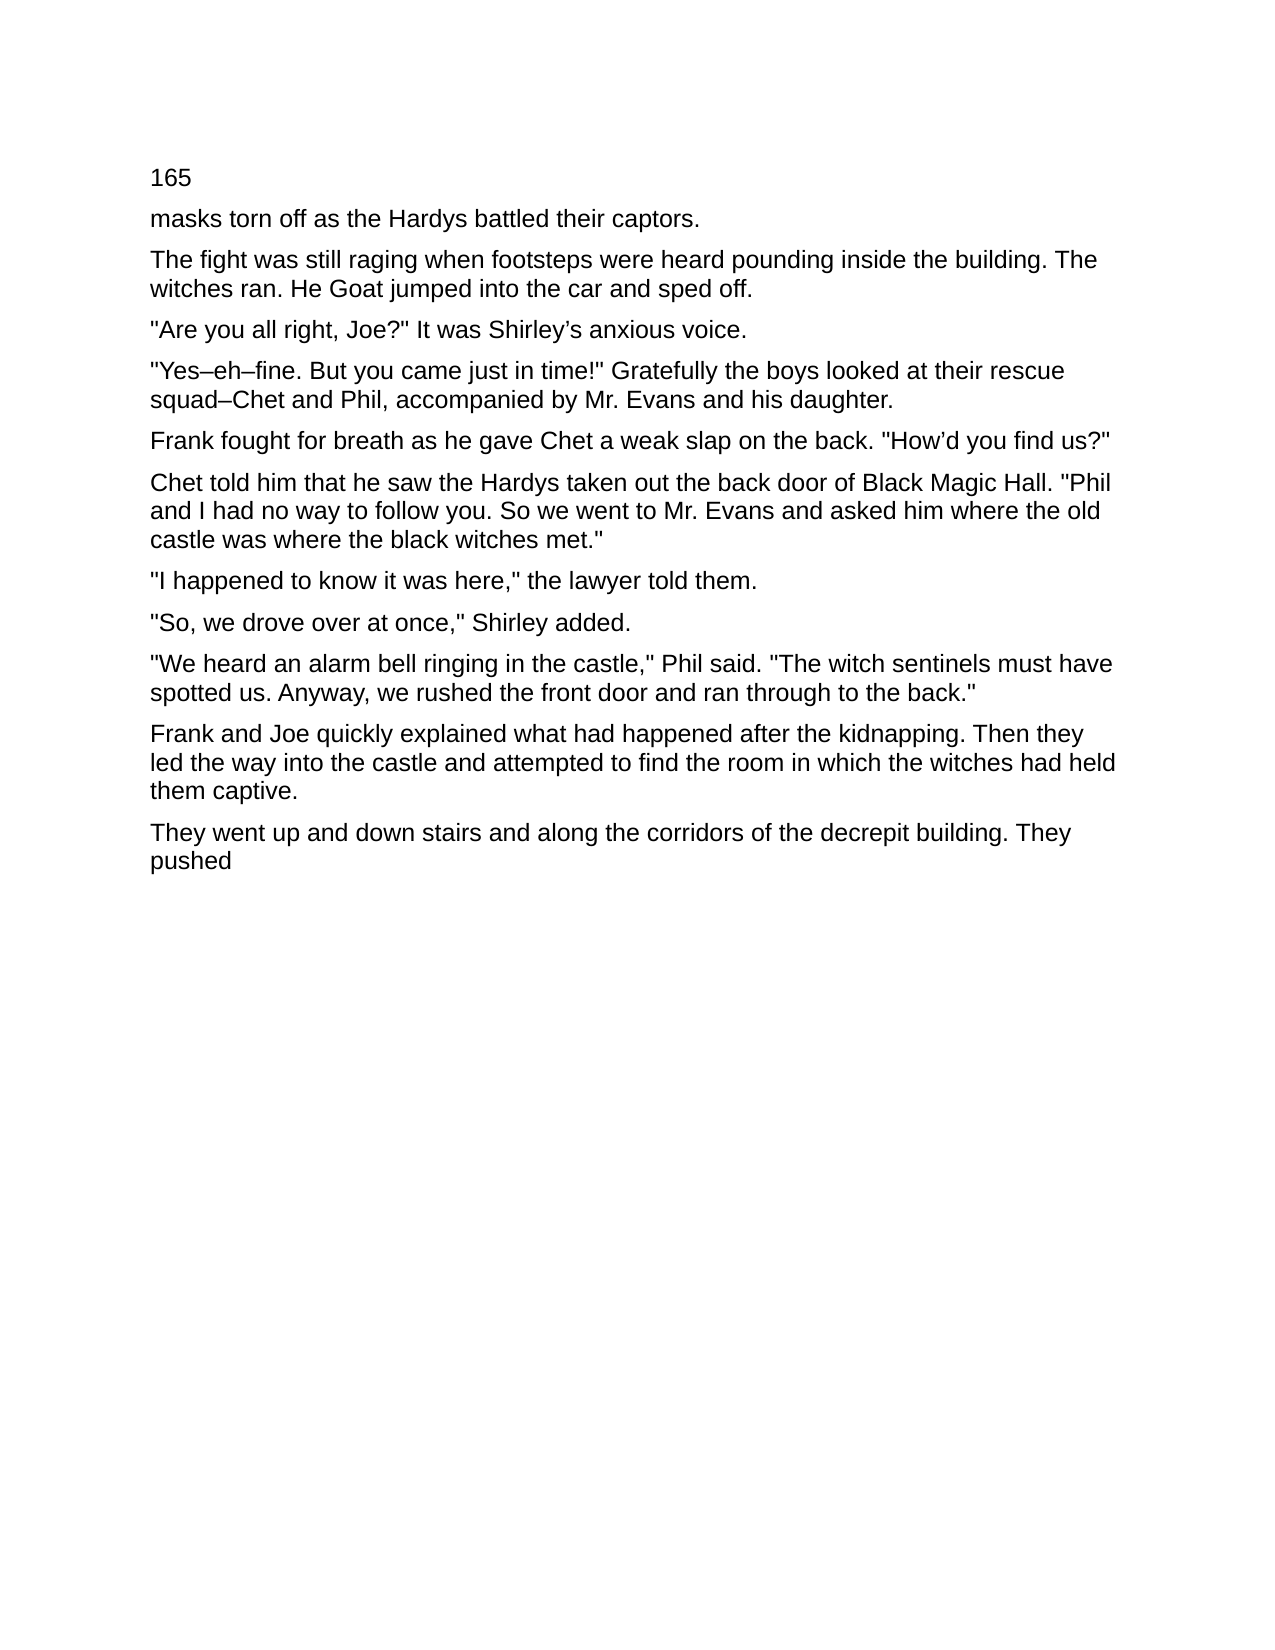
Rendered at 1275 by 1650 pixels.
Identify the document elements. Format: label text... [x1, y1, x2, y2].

text "I happened to know it was here," the lawyer told them. [150, 566, 1125, 595]
text 165 [150, 162, 1125, 191]
text The fight was still raging when footsteps were heard pounding inside the building. The witches ran. He Goat jumped into the car and sped off. [150, 245, 1125, 302]
text "Are you all right, Joe?" It was Shirley’s anxious voice. [150, 315, 1125, 344]
text "We heard an alarm bell ringing in the castle," Phil said. "The witch sentinels must have spotted us. Anyway, we rushed the front door and ran through to the back." [150, 649, 1125, 706]
text "So, we drove over at once," Shirley added. [150, 607, 1125, 636]
text "Yes–eh–fine. But you came just in time!" Gratefully the boys looked at their rescue squad–Chet and Phil, accompanied by Mr. Evans and his daughter. [150, 356, 1125, 414]
text Chet told him that he saw the Hardys taken out the back door of Black Magic Hall. "Phil and I had no way to follow you. So we went to Mr. Evans and asked him where the old castle was where the black witches met." [150, 467, 1125, 554]
text They went up and down stairs and along the corridors of the decrepit building. They pushed [150, 817, 1125, 875]
text masks torn off as the Hardys battled their captors. [150, 204, 1125, 232]
text Frank fought for breath as he gave Chet a weak slap on the back. "How’d you find us?" [150, 426, 1125, 455]
text Frank and Joe quickly explained what had happened after the kidnapping. Then they led the way into the castle and attempted to find the room in which the witches had held them captive. [150, 719, 1125, 805]
